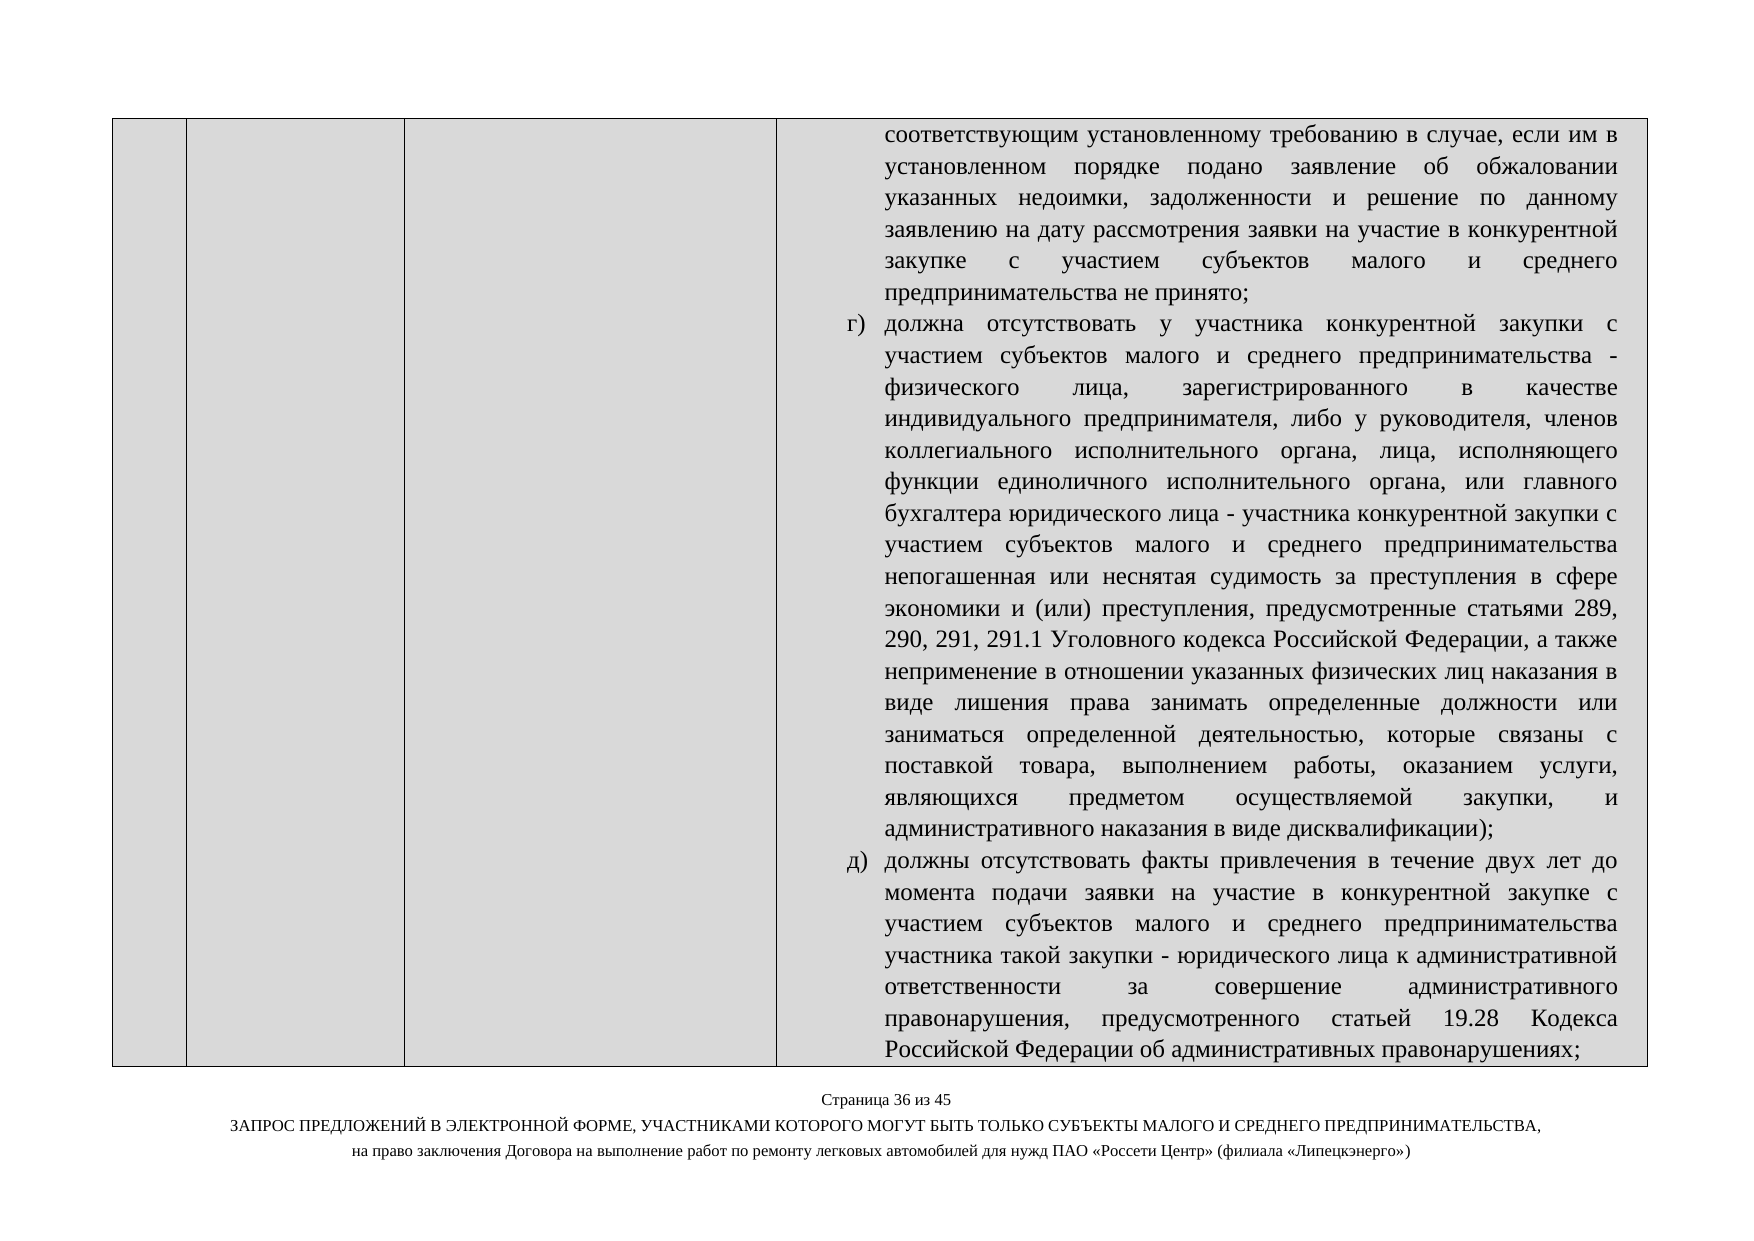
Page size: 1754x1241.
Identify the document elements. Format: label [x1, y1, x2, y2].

table_cell [187, 119, 404, 1066]
table_cell [113, 119, 186, 1066]
table_cell [777, 119, 1647, 1066]
table_cell [405, 119, 776, 1066]
